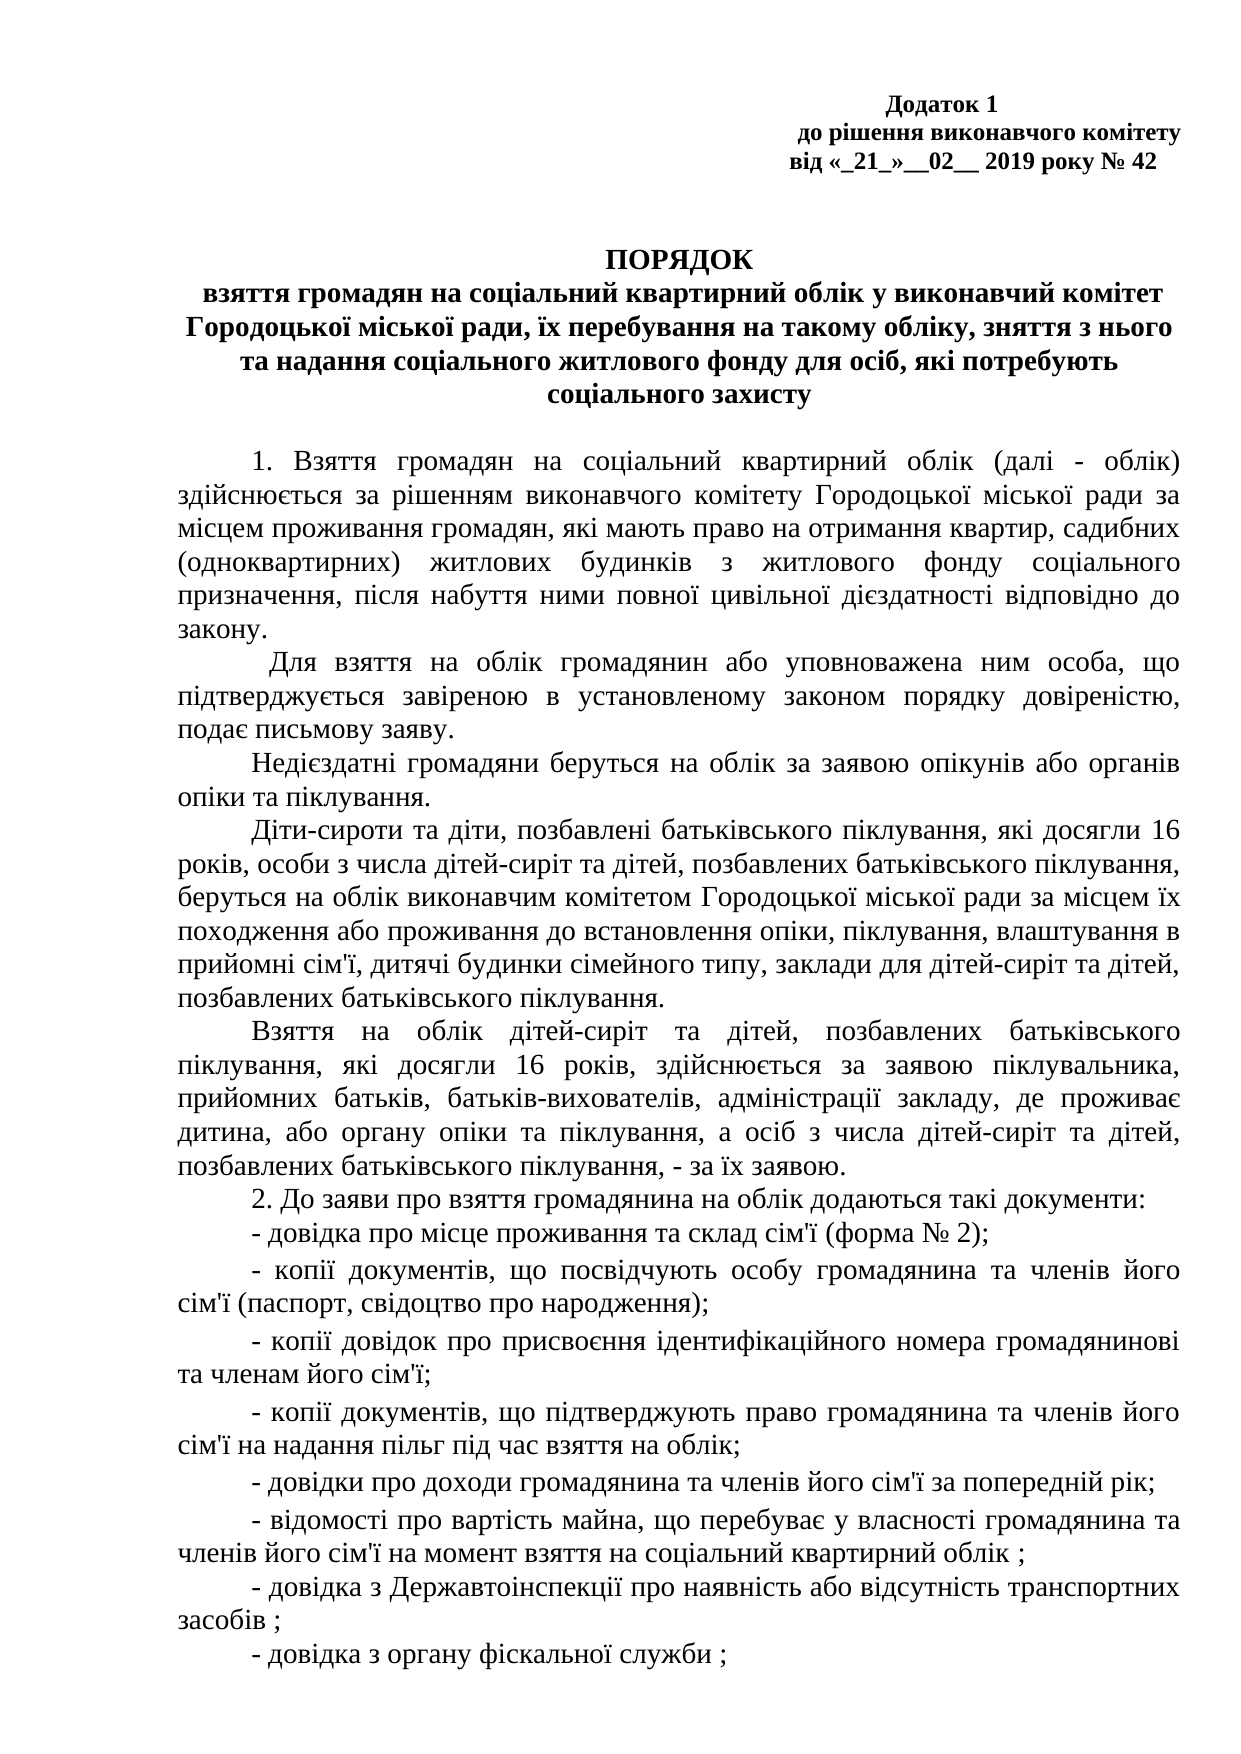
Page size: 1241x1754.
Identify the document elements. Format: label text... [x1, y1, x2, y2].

text взяття громадян на соціальний квартирний облік у виконавчий комітет Городоцької міської ради, їх перебування на такому обліку, зняття з нього та надання соціального житлового фонду для осіб, які потребують соціального захисту [177, 276, 1181, 410]
text - довідки про доходи громадянина та членів його сім'ї за попередній рік; [177, 1464, 1181, 1498]
text 2. До заяви про взяття громадянина на облік додаються такі документи: [177, 1181, 1181, 1215]
text - довідка з органу фіскальної служби ; [177, 1636, 1181, 1669]
text Діти-сироти та діти, позбавлені батьківського піклування, які досягли 16 років, особи з числа дітей-сиріт та дітей, позбавлених батьківського піклування, беруться на облік виконавчим комітетом Городоцької міської ради за місцем їх походження або проживання до встановлення опіки, піклування, влаштування в прийомні сім'ї, дитячі будинки сімейного типу, заклади для дітей-сиріт та дітей, позбавлених батьківського піклування. [177, 812, 1181, 1013]
text - довідка з Державтоінспекції про наявність або відсутність транспортних засобів ; [177, 1569, 1181, 1636]
text Недієздатні громадяни беруться на облік за заявою опікунів або органів опіки та піклування. [177, 745, 1181, 812]
text - відомості про вартість майна, що перебуває у власності громадянина та членів його сім'ї на момент взяття на соціальний квартирний облік ; [177, 1502, 1181, 1569]
text до рішення виконавчого комітету [177, 117, 1181, 146]
text Додаток 1 [177, 89, 1181, 117]
text 1. Взяття громадян на соціальний квартирний облік (далі - облік) здійснюється за рішенням виконавчого комітету Городоцької міської ради за місцем проживання громадян, які мають право на отримання квартир, садибних (одноквартирних) житлових будинків з житлового фонду соціального призначення, після набуття ними повної цивільної дієздатності відповідно до закону. [177, 443, 1181, 644]
text - копії документів, що підтверджують право громадянина та членів його сім'ї на надання пільг під час взяття на облік; [177, 1394, 1181, 1461]
text Для взяття на облік громадянин або уповноважена ним особа, що підтверджується завіреною в установленому законом порядку довіреністю, подає письмову заяву. [177, 644, 1181, 745]
text від «_21_»__02__ 2019 року № 42 [177, 146, 1181, 175]
text - копії довідок про присвоєння ідентифікаційного номера громадянинові та членам його сім'ї; [177, 1323, 1181, 1390]
text ПОРЯДОК [177, 242, 1181, 276]
text Взяття на облік дітей-сиріт та дітей, позбавлених батьківського піклування, які досягли 16 років, здійснюється за заявою піклувальника, прийомних батьків, батьків-вихователів, адміністрації закладу, де проживає дитина, або органу опіки та піклування, а осіб з числа дітей-сиріт та дітей, позбавлених батьківського піклування, - за їх заявою. [177, 1013, 1181, 1181]
text - копії документів, що посвідчують особу громадянина та членів його сім'ї (паспорт, свідоцтво про народження); [177, 1252, 1181, 1319]
text - довідка про місце проживання та склад сім'ї (форма № 2); [177, 1215, 1181, 1248]
